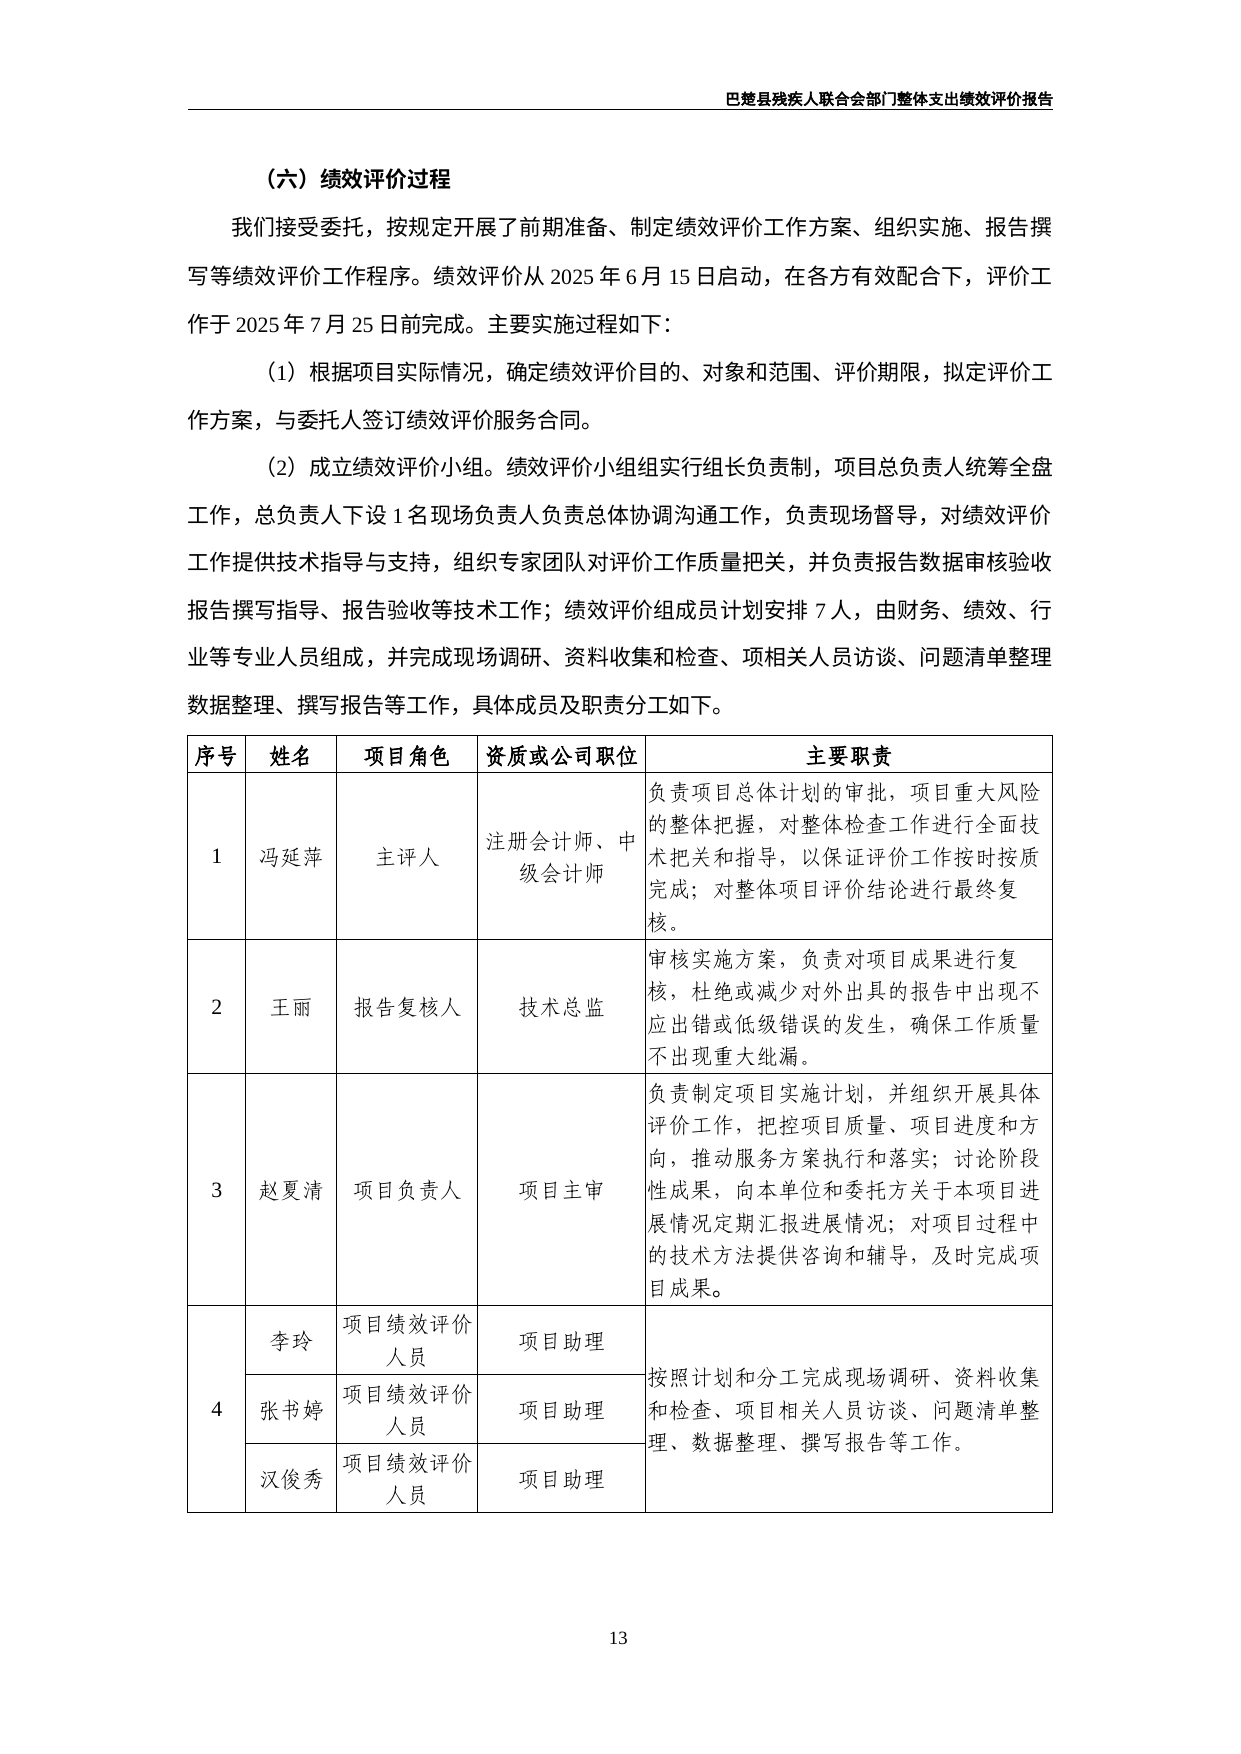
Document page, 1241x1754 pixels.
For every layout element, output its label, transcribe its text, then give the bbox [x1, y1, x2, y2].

table_cell 项目负责人 [337, 1074, 477, 1304]
table_cell 项目助理 [478, 1306, 645, 1374]
table_cell 负责项目总体计划的审批，项目重大风险的整体把握，对整体检查工作进行全面技术把关和指导，以保证评价工作按时按质完成；对整体项目评价结论进行最终复核。 [646, 773, 1052, 939]
table_cell 项目绩效评价人员 [337, 1306, 477, 1374]
table_cell 负责制定项目实施计划，并组织开展具体评价工作，把控项目质量、项目进度和方向，推动服务方案执行和落实；讨论阶段性成果，向本单位和委托方关于本项目进展情况定期汇报进展情况；对项目过程中的技术方法提供咨询和辅导，及时完成项目成果。 [646, 1074, 1052, 1304]
table_header 项目角色 [337, 736, 477, 772]
table_cell 4 [188, 1306, 245, 1512]
table_cell 2 [188, 940, 245, 1073]
table_cell 汉俊秀 [246, 1444, 336, 1512]
table_cell 3 [188, 1074, 245, 1304]
subtitle （六）绩效评价过程 [187, 162, 1053, 194]
table_cell 赵夏清 [246, 1074, 336, 1304]
text 我们接受委托，按规定开展了前期准备、制定绩效评价工作方案、组织实施、报告撰写等绩效评价工作程序。绩效评价从2025年6月15日启动，在各方有效配合下，评价工作于2025年7月25日前完成。主要实施过程如下： [187, 209, 1053, 339]
table_cell 王丽 [246, 940, 336, 1073]
text （2）成立绩效评价小组。绩效评价小组组实行组长负责制，项目总负责人统筹全盘工作，总负责人下设1名现场负责人负责总体协调沟通工作，负责现场督导，对绩效评价工作提供技术指导与支持，组织专家团队对评价工作质量把关，并负责报告数据审核验收、报告撰写指导、报告验收等技术工作；绩效评价组成员计划安排7人，由财务、绩效、行业等专业人员组成，并完成现场调研、资料收集和检查、项相关人员访谈、问题清单整理、数据整理、撰写报告等工作，具体成员及职责分工如下。 [187, 450, 1053, 719]
table_header 资质或公司职位 [478, 736, 645, 772]
table_header 主要职责 [646, 736, 1052, 772]
table_cell 主评人 [337, 773, 477, 939]
table_cell 冯延萍 [246, 773, 336, 939]
table_header 序号 [188, 736, 245, 772]
table_cell 审核实施方案，负责对项目成果进行复核，杜绝或减少对外出具的报告中出现不应出错或低级错误的发生，确保工作质量不出现重大纰漏。 [646, 940, 1052, 1073]
table_cell 项目绩效评价人员 [337, 1444, 477, 1512]
table_cell 项目绩效评价人员 [337, 1375, 477, 1443]
table_cell 项目助理 [478, 1444, 645, 1512]
table_cell 项目助理 [478, 1375, 645, 1443]
text （1）根据项目实际情况，确定绩效评价目的、对象和范围、评价期限，拟定评价工作方案，与委托人签订绩效评价服务合同。 [187, 355, 1053, 434]
table_cell 张书婷 [246, 1375, 336, 1443]
table_cell 1 [188, 773, 245, 939]
table_header 姓名 [246, 736, 336, 772]
table_cell 报告复核人 [337, 940, 477, 1073]
table_cell 按照计划和分工完成现场调研、资料收集和检查、项目相关人员访谈、问题清单整理、数据整理、撰写报告等工作。 [646, 1306, 1052, 1512]
table_cell 李玲 [246, 1306, 336, 1374]
table_cell 技术总监 [478, 940, 645, 1073]
table_cell 项目主审 [478, 1074, 645, 1304]
table_cell 注册会计师、中级会计师 [478, 773, 645, 939]
